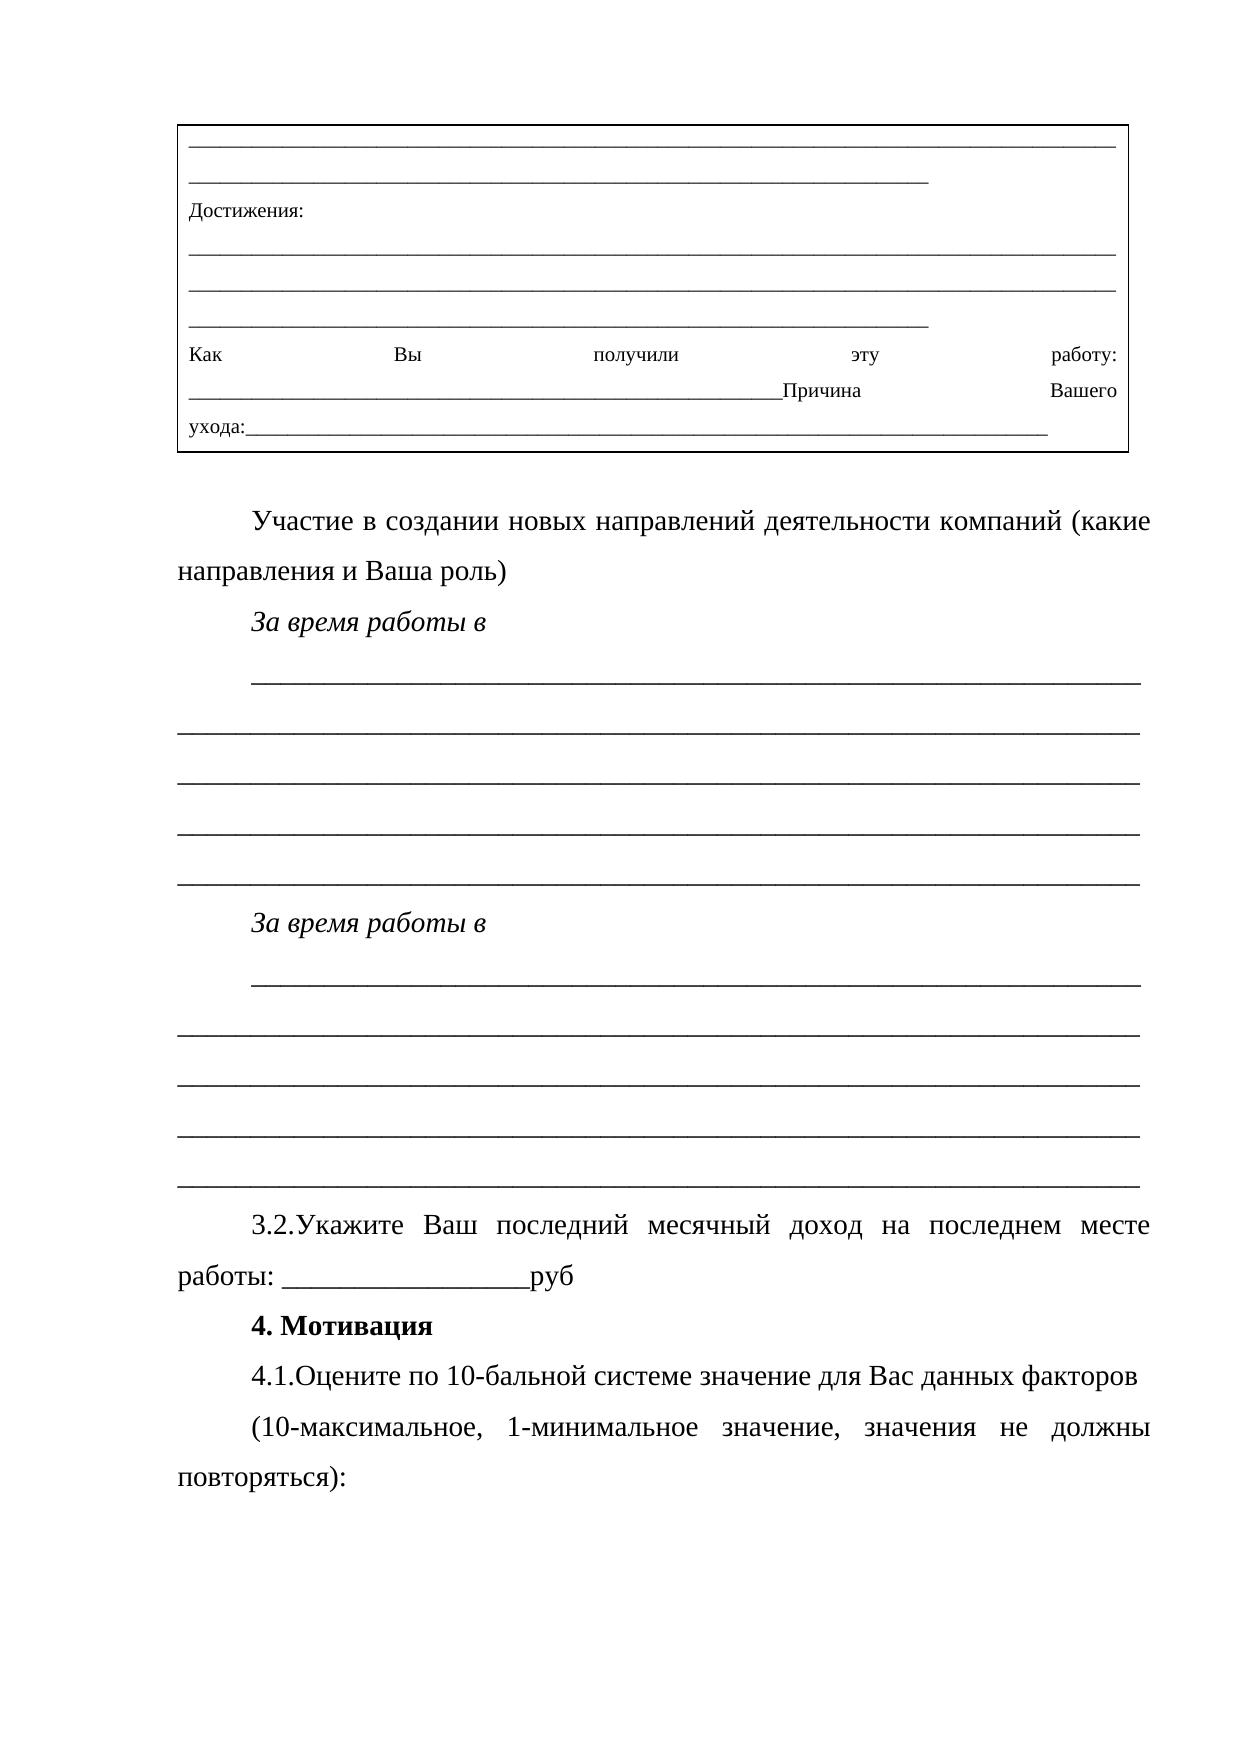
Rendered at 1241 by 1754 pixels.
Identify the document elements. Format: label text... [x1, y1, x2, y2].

text За время работы в [177, 604, 1152, 637]
text 4.1.Оцените по 10-бальной системе значение для Вас данных факторов [177, 1358, 1152, 1392]
text _____________________________________________________________________________________________________________________________________________________________________________________________________________________________________________________________________________________________________________________________________ [177, 654, 1152, 889]
text 3.2.Укажите Ваш последний месячный доход на последнем месте работы: _________________руб [177, 1207, 1152, 1291]
text Участие в создании новых направлений деятельности компаний (какие направления и Ваша роль) [177, 503, 1152, 587]
text За время работы в [177, 906, 1152, 939]
text (10-максимальное, 1-минимальное значение, значения не должны повторяться): [177, 1409, 1152, 1492]
text _____________________________________________________________________________________________________________________________________________________________________________________________________________________________________________________________________________________________________________________________________ [177, 956, 1152, 1191]
text 4. Мотивация [177, 1308, 1152, 1342]
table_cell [178, 126, 1128, 451]
